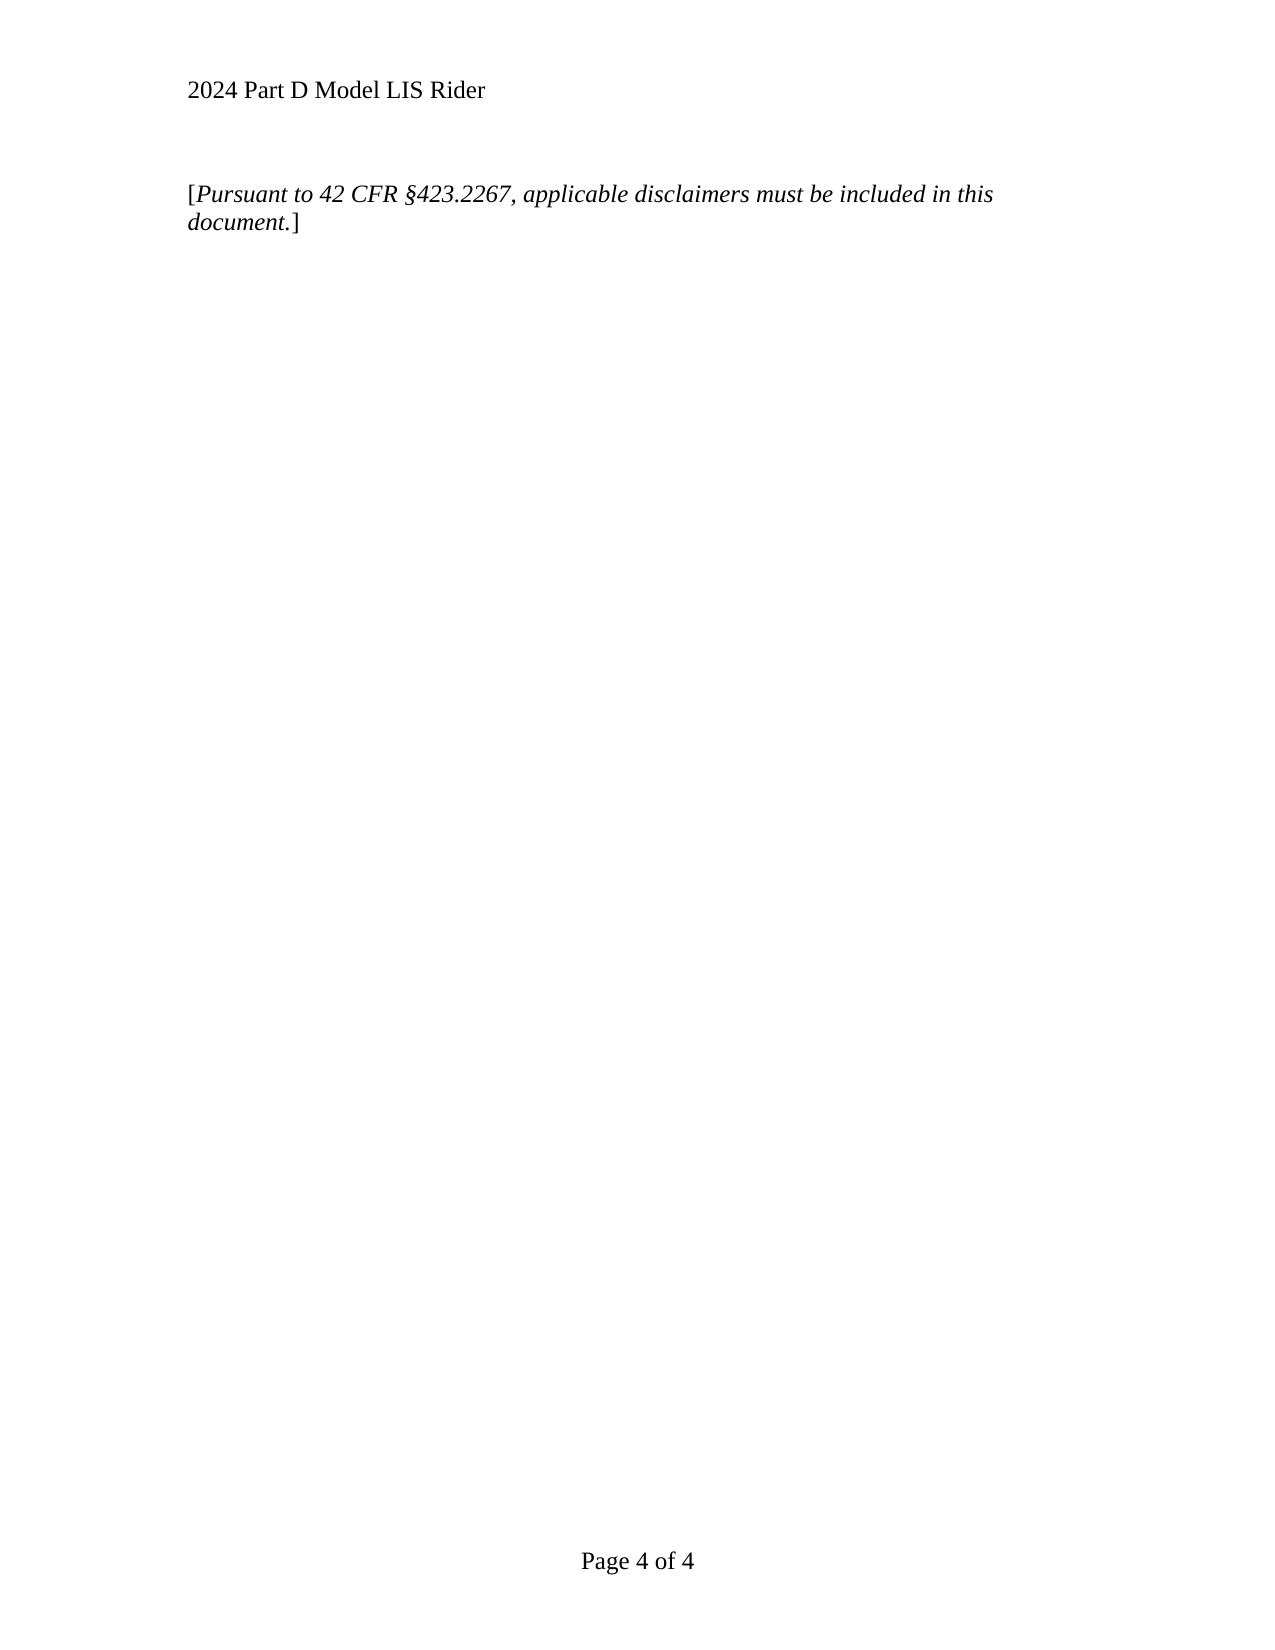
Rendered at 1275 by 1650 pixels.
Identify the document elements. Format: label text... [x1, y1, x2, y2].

text [Pursuant to 42 CFR §423.2267, applicable disclaimers must be included in this document.] [187, 179, 1087, 236]
